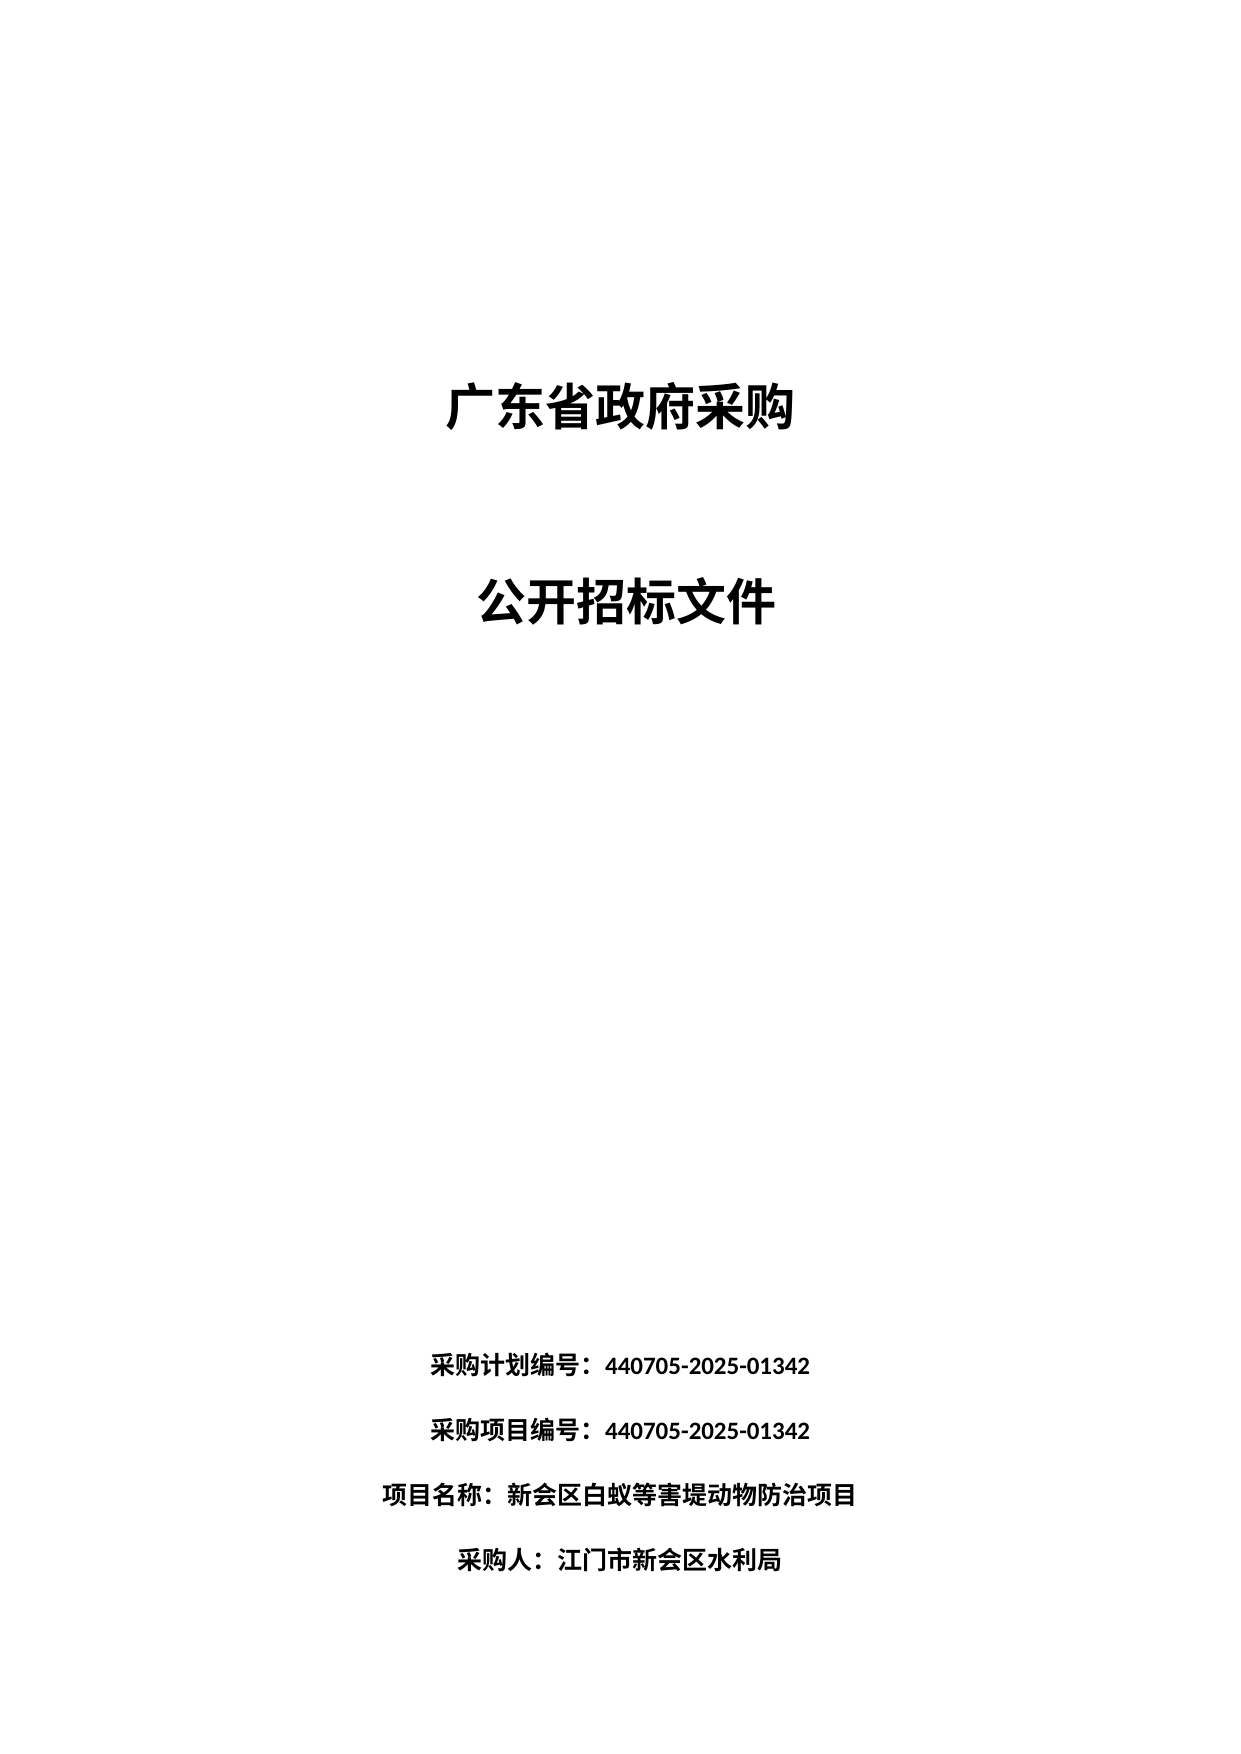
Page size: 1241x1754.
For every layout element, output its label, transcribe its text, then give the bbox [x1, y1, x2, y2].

text 公开招标文件 [187, 552, 1053, 1332]
text 采购项目编号：440705-2025-01342 [187, 1397, 1053, 1462]
text 采购计划编号：440705-2025-01342 [187, 1332, 1053, 1397]
text 广东省政府采购 [187, 357, 1053, 454]
text 项目名称：新会区白蚁等害堤动物防治项目 [187, 1462, 1053, 1527]
text 采购人：江门市新会区水利局 [187, 1527, 1053, 1592]
